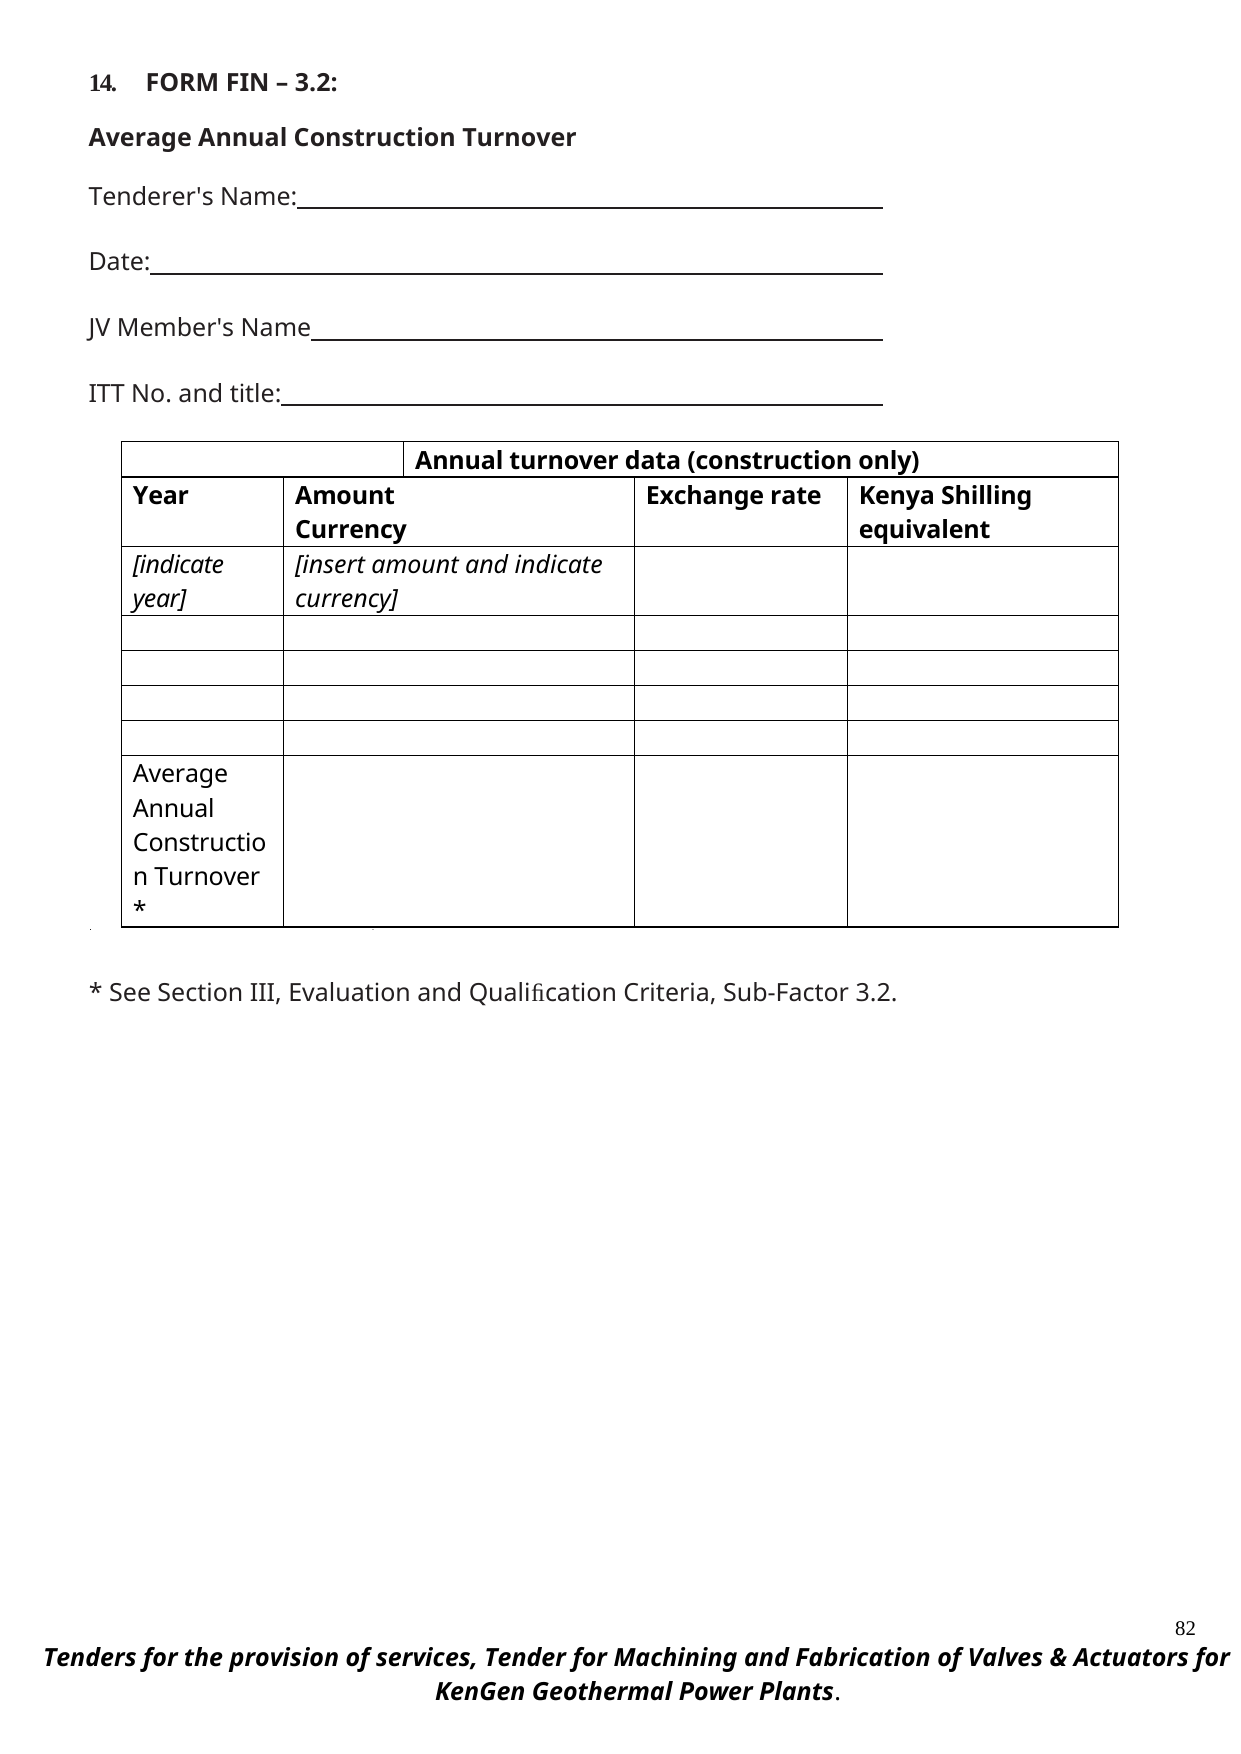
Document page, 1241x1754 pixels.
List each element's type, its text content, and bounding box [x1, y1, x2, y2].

table_cell [122, 686, 283, 720]
table_cell [635, 686, 847, 720]
table_cell [635, 651, 847, 685]
text Tenderer's Name: Date: JV Member's Name ITT No. and title: [88, 178, 887, 409]
table_cell [848, 616, 1118, 650]
table_cell [284, 651, 634, 685]
list FORM FIN – 3.2: [88, 64, 1240, 98]
table_cell [848, 547, 1118, 615]
table_cell [635, 721, 847, 755]
table_cell [122, 651, 283, 685]
table_cell [635, 547, 847, 615]
table_cell [848, 721, 1118, 755]
table_header [122, 442, 403, 476]
text * See Section III, Evaluation and Qualiﬁcation Criteria, Sub-Factor 3.2. [89, 974, 1240, 1008]
table_cell Exchange rate [635, 478, 847, 546]
table_cell Average Annual Construction Turnover * [122, 756, 283, 926]
table_cell [635, 756, 847, 926]
table_cell [848, 756, 1118, 926]
table_cell Year [122, 478, 283, 546]
table_cell Kenya Shilling equivalent [848, 478, 1118, 546]
table_cell [284, 756, 634, 926]
table_cell [284, 721, 634, 755]
table_cell [284, 616, 634, 650]
table_cell [848, 651, 1118, 685]
text Average Annual Construction Turnover [88, 120, 1240, 154]
table_cell Amount Currency [284, 478, 634, 546]
table_cell [122, 616, 283, 650]
table_cell [635, 616, 847, 650]
table_cell [848, 686, 1118, 720]
table_cell [indicate year] [122, 547, 283, 615]
table_header Annual turnover data (construction only) [404, 442, 1118, 476]
table_cell [insert amount and indicate currency] [284, 547, 634, 615]
table_cell [284, 686, 634, 720]
table_cell [122, 721, 283, 755]
